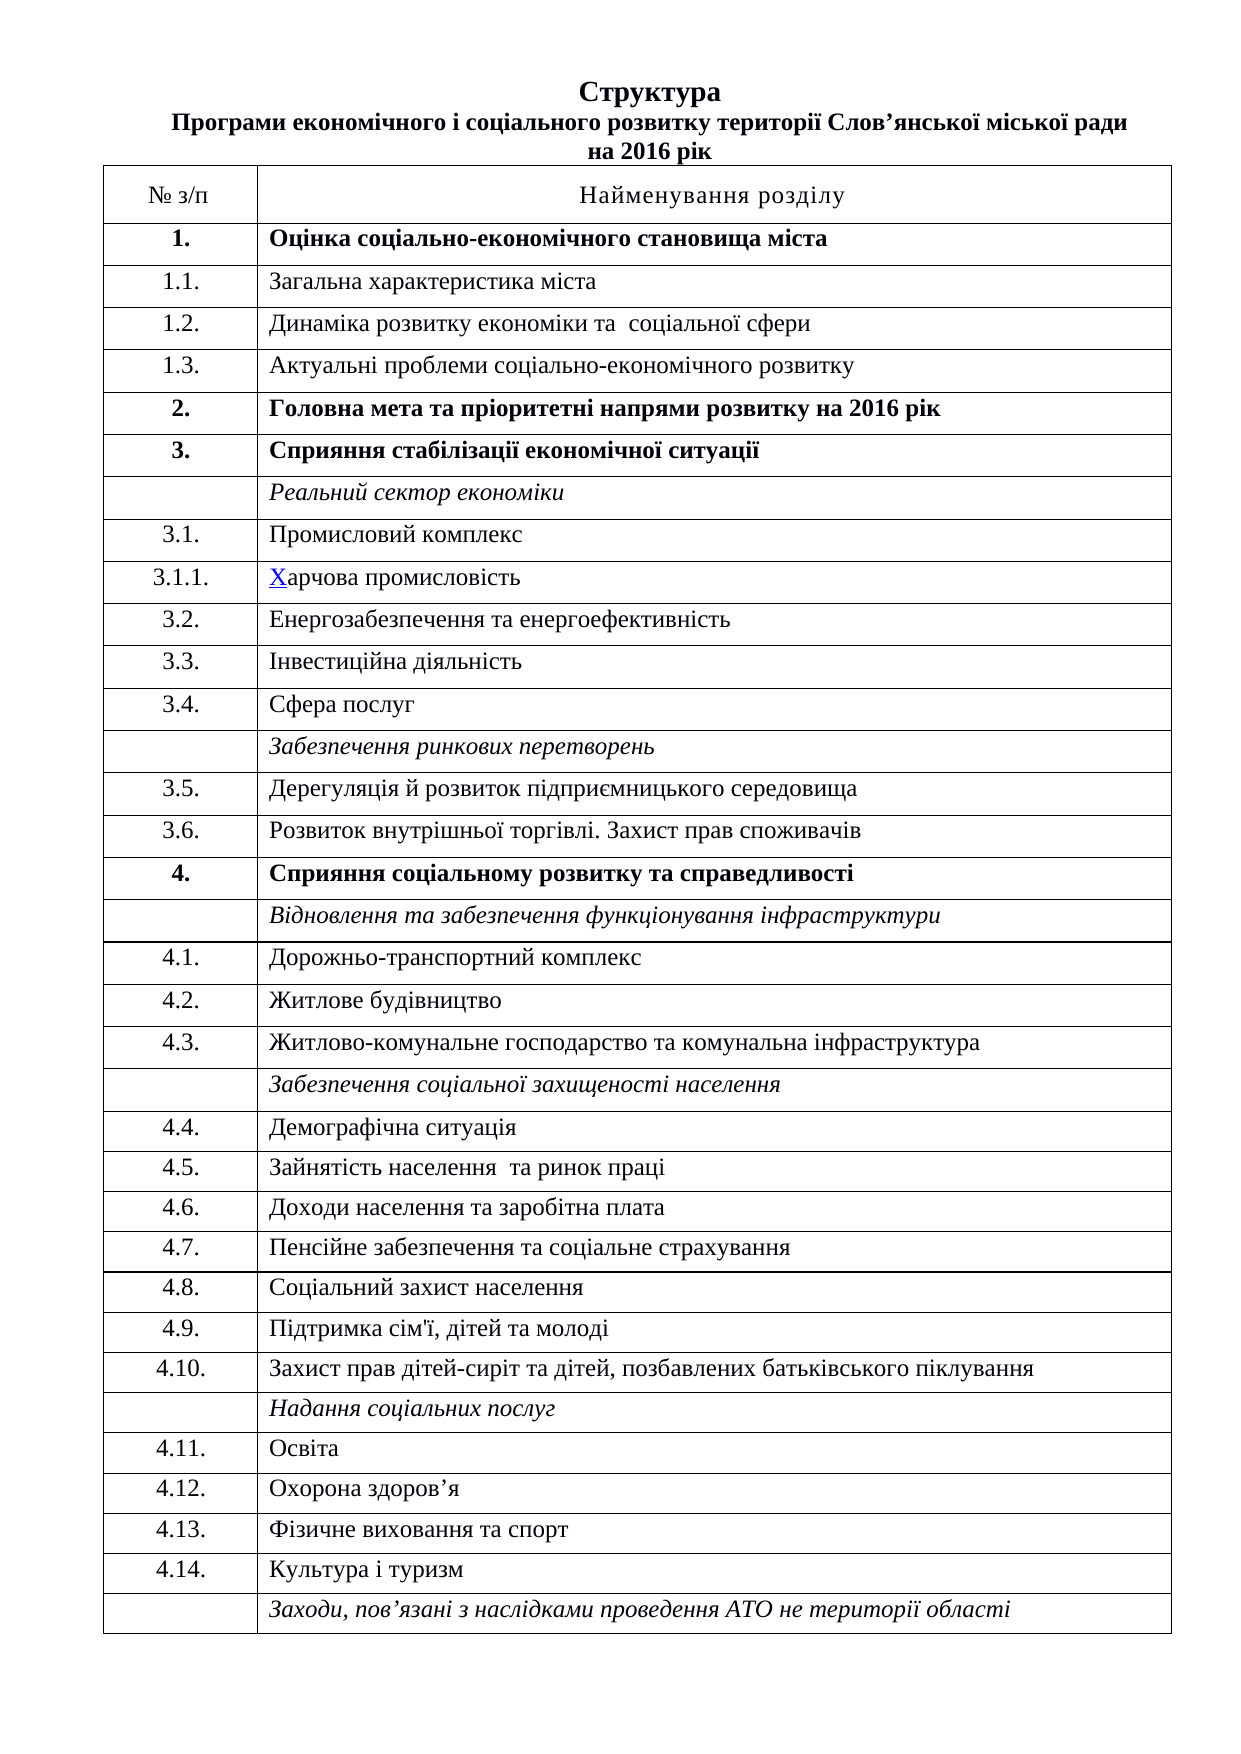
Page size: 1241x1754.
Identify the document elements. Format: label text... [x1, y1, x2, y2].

table_cell 3.1.1. [104, 562, 257, 603]
table_cell Житлове будівництво [258, 985, 1171, 1026]
table_cell [104, 731, 257, 772]
table_cell Сфера послуг [258, 689, 1171, 730]
table_cell Оцінка соціально-економічного становища міста [258, 224, 1171, 265]
table_cell Розвиток внутрішньої торгівлі. Захист прав споживачів [258, 816, 1171, 857]
table_cell 3. [104, 435, 257, 476]
table_cell [104, 1069, 257, 1111]
table_cell Харчова промисловість [258, 562, 1171, 603]
table_cell [104, 1393, 257, 1432]
table_cell Забезпечення ринкових перетворень [258, 731, 1171, 772]
table_cell Дерегуляція й розвиток підприємницького середовища [258, 773, 1171, 814]
table_cell Сприяння соціальному розвитку та справедливості [258, 858, 1171, 899]
table_cell Інвестиційна діяльність [258, 646, 1171, 688]
table_cell Демографічна ситуація [258, 1112, 1171, 1151]
table_cell Захист прав дітей-сиріт та дітей, позбавлених батьківського піклування [258, 1353, 1171, 1392]
table_cell Енергозабезпечення та енергоефективність [258, 604, 1171, 645]
table_cell 3.5. [104, 773, 257, 814]
table_cell Охорона здоров’я [258, 1474, 1171, 1513]
table_cell 4.4. [104, 1112, 257, 1151]
table_cell Доходи населення та заробітна плата [258, 1192, 1171, 1231]
table_cell 1. [104, 224, 257, 265]
table_cell Відновлення та забезпечення функціонування інфраструктури [258, 900, 1171, 941]
table_cell 3.2. [104, 604, 257, 645]
table_cell 4.2. [104, 985, 257, 1026]
table_cell Заходи, пов’язані з наслідками проведення АТО не території області [258, 1594, 1171, 1633]
table_cell 2. [104, 393, 257, 434]
table_cell 4.12. [104, 1474, 257, 1513]
table_cell Реальний сектор економіки [258, 477, 1171, 518]
table_cell 4.8. [104, 1273, 257, 1312]
table_cell Промисловий комплекс [258, 520, 1171, 561]
table_cell 4. [104, 858, 257, 899]
table_cell Загальна характеристика міста [258, 266, 1171, 307]
table_cell 3.6. [104, 816, 257, 857]
table_cell 3.3. [104, 646, 257, 688]
table_cell 4.3. [104, 1027, 257, 1068]
table_cell Соціальний захист населення [258, 1273, 1171, 1312]
table_cell 4.11. [104, 1433, 257, 1472]
table_cell Підтримка сім'ї, дітей та молоді [258, 1313, 1171, 1352]
table_cell Культура і туризм [258, 1554, 1171, 1593]
table_header № з/п [104, 166, 257, 222]
table_cell 4.10. [104, 1353, 257, 1392]
table_cell 4.6. [104, 1192, 257, 1231]
table_cell 4.1. [104, 943, 257, 984]
table_cell 4.14. [104, 1554, 257, 1593]
table_cell [104, 477, 257, 518]
table_cell [104, 1594, 257, 1633]
table_cell [104, 900, 257, 941]
table_cell 4.5. [104, 1152, 257, 1191]
table_header Найменування розділу [258, 166, 1171, 222]
table_cell 1.2. [104, 308, 257, 349]
table_cell 3.4. [104, 689, 257, 730]
table_cell Житлово-комунальне господарство та комунальна інфраструктура [258, 1027, 1171, 1068]
table_cell Сприяння стабілізації економічної ситуації [258, 435, 1171, 476]
table_cell Пенсійне забезпечення та соціальне страхування [258, 1232, 1171, 1271]
table_cell 4.7. [104, 1232, 257, 1271]
table_cell Дорожньо-транспортний комплекс [258, 943, 1171, 984]
table_cell Надання соціальних послуг [258, 1393, 1171, 1432]
table_cell 4.9. [104, 1313, 257, 1352]
table_cell 4.13. [104, 1514, 257, 1553]
table_cell Фізичне виховання та спорт [258, 1514, 1171, 1553]
table_cell Головна мета та пріоритетні напрями розвитку на 2016 рік [258, 393, 1171, 434]
table_cell Динаміка розвитку економіки та соціальної сфери [258, 308, 1171, 349]
table_cell Зайнятість населення та ринок праці [258, 1152, 1171, 1191]
table_cell 1.1. [104, 266, 257, 307]
table_cell 3.1. [104, 520, 257, 561]
table_cell Освіта [258, 1433, 1171, 1472]
table_cell Актуальні проблеми соціально-економічного розвитку [258, 350, 1171, 392]
table_cell 1.3. [104, 350, 257, 392]
table_cell Забезпечення соціальної захищеності населення [258, 1069, 1171, 1111]
